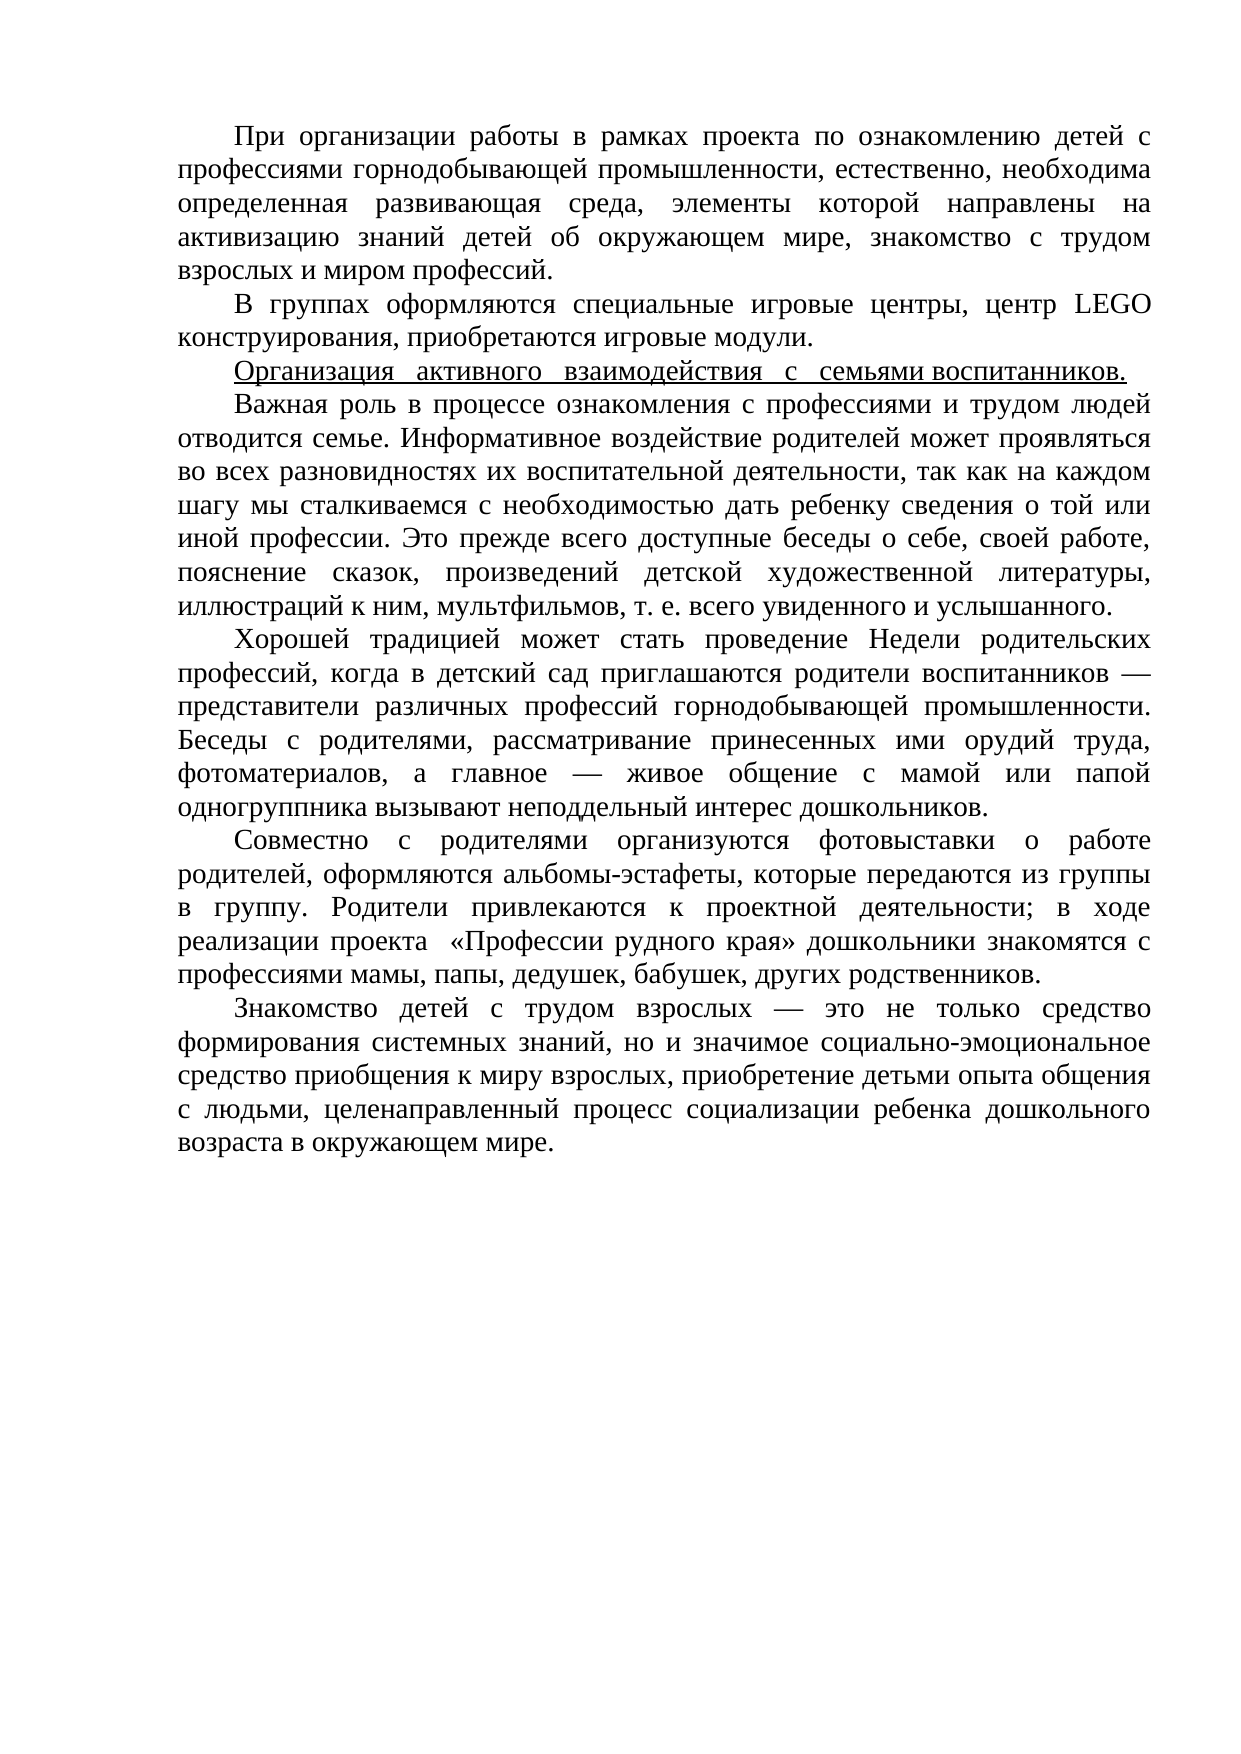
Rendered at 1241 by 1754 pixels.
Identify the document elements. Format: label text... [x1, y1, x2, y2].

text Хорошей традицией может стать проведение Недели родительских профессий, когда в детский сад приглашаются родители воспитанников — представители различных профессий горнодобывающей промышленности. Беседы с родителями, рассматривание принесенных ими орудий труда, фотоматериалов, а главное — живое общение с мамой или папой одногруппника вызывают неподдельный интерес дошкольников. [177, 621, 1152, 822]
text Организация активного взаимодействия с семьями воспитанников. [177, 353, 1152, 386]
text Важная роль в процессе ознакомления с профессиями и трудом людей отводится семье. Информативное воздействие родителей может проявляться во всех разновидностях их воспитательной деятельности, так как на каждом шагу мы сталкиваемся с необходимостью дать ребенку сведения о той или иной профессии. Это прежде всего доступные беседы о себе, своей работе, пояснение сказок, произведений детской художественной литературы, иллюстраций к ним, мультфильмов, т. е. всего увиденного и услышанного. [177, 386, 1152, 621]
text В группах оформляются специальные игровые центры, центр LEGO конструирования, приобретаются игровые модули. [177, 286, 1152, 353]
text Совместно с родителями организуются фотовыставки о работе родителей, оформляются альбомы-эстафеты, которые передаются из группы в группу. Родители привлекаются к проектной деятельности; в ходе реализации проекта «Профессии рудного края» дошкольники знакомятся с профессиями мамы, папы, дедушек, бабушек, других родственников. [177, 822, 1152, 990]
text При организации работы в рамках проекта по ознакомлению детей с профессиями горнодобывающей промышленности, естественно, необходима определенная развивающая среда, элементы которой направлены на активизацию знаний детей об окружающем мире, знакомство с трудом взрослых и миром профессий. [177, 118, 1152, 286]
text Знакомство детей с трудом взрослых — это не только средство формирования системных знаний, но и значимое социально-эмоциональное средство приобщения к миру взрослых, приобретение детьми опыта общения с людьми, целенаправленный процесс социализации ребенка дошкольного возраста в окружающем мире. [177, 990, 1152, 1158]
